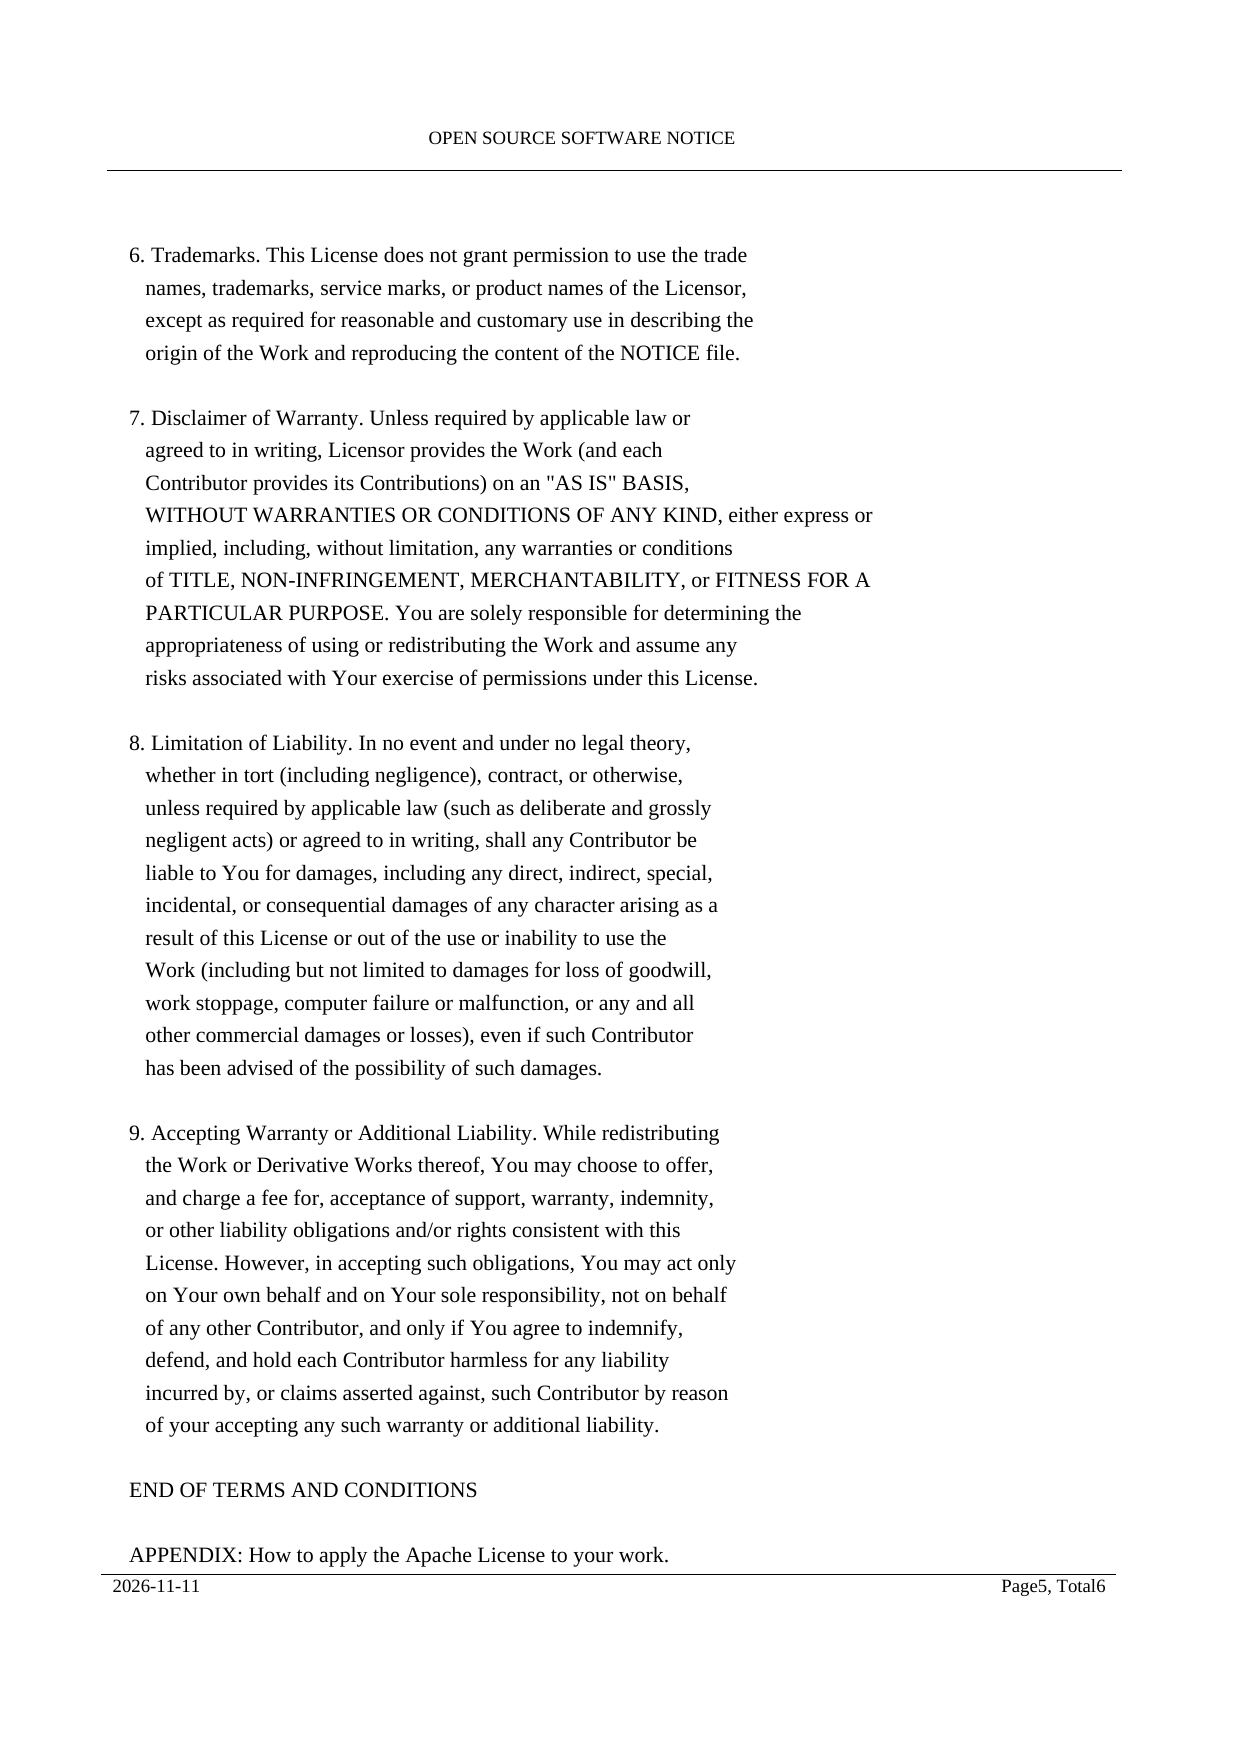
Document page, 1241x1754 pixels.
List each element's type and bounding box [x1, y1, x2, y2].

text [112, 206, 1128, 1571]
